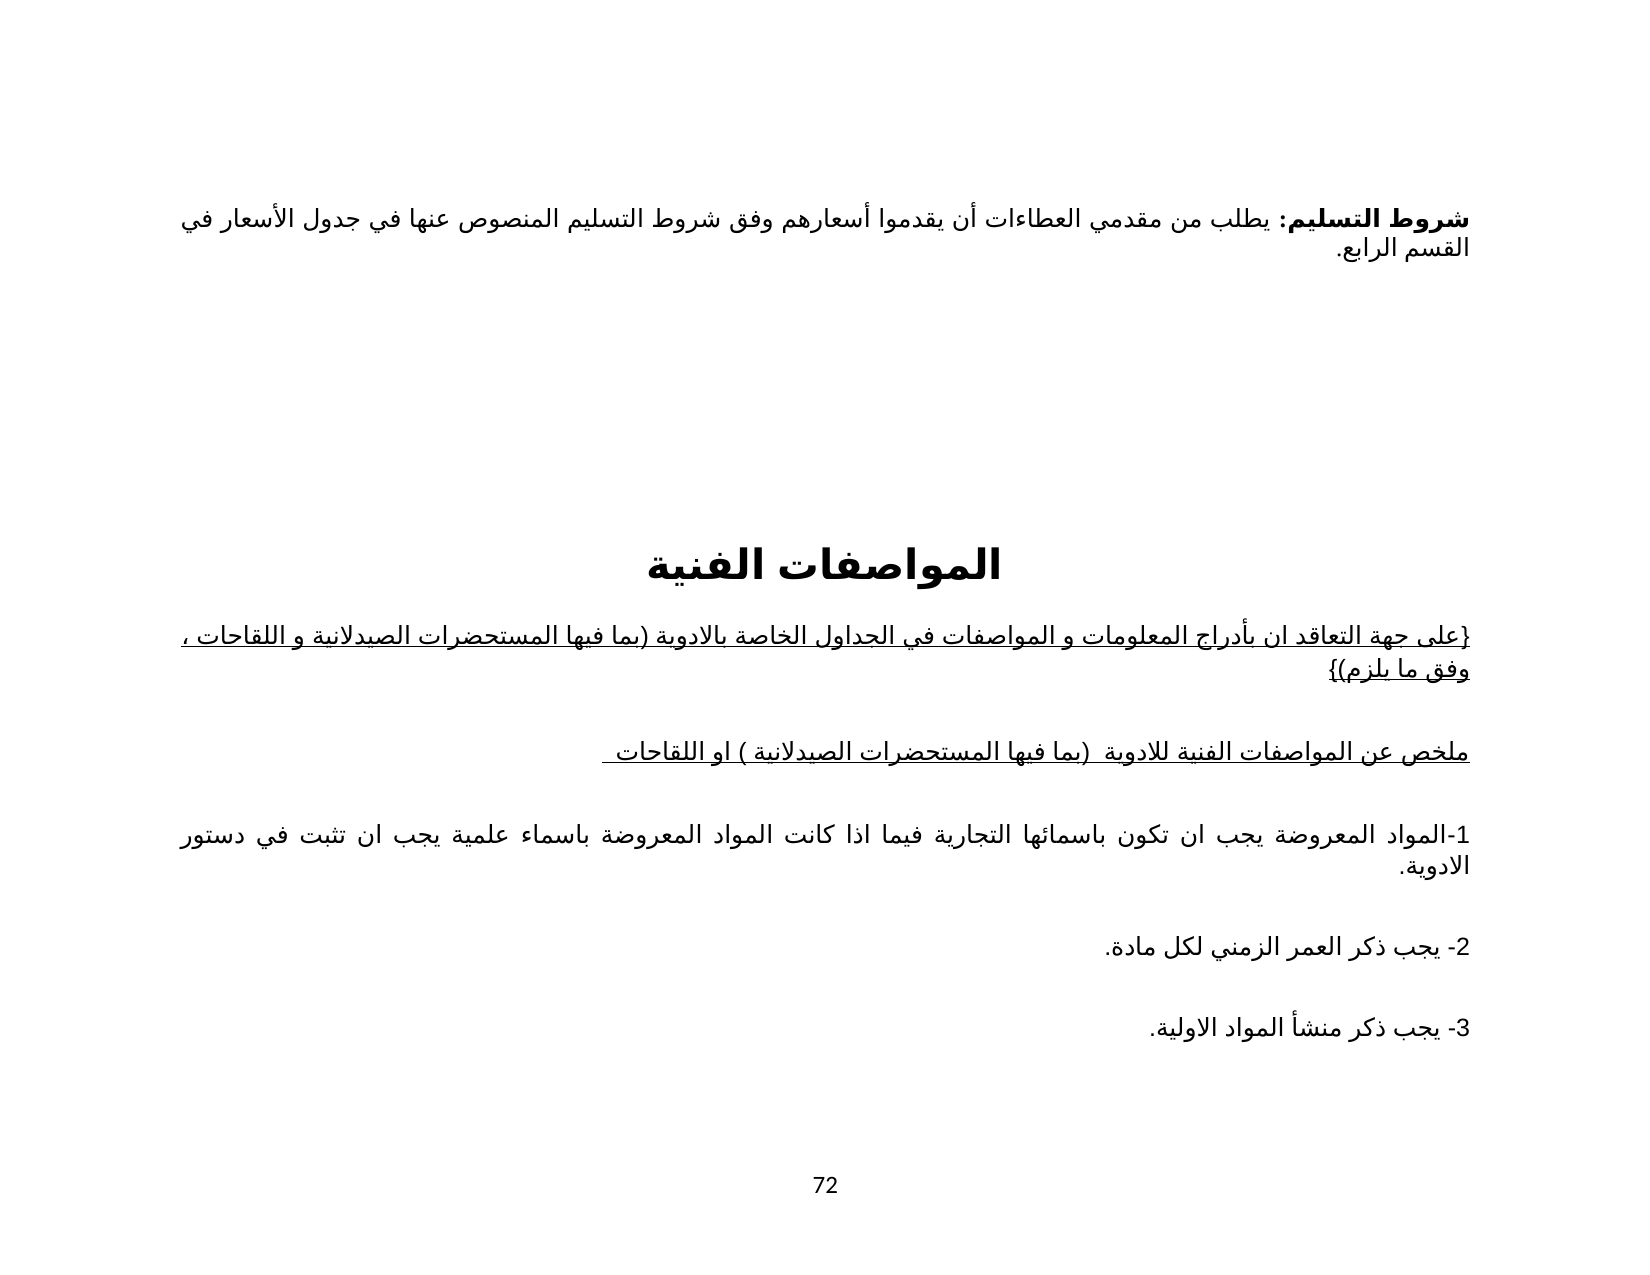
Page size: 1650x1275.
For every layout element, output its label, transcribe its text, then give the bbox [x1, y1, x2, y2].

text 3- يجب ذكر منشأ المواد الاولية. [180, 1013, 1470, 1042]
text 1-المواد المعروضة يجب ان تكون باسمائها التجارية فيما اذا كانت المواد المعروضة باسماء علمية يجب ان تثبت في دستور الادوية. [180, 820, 1470, 879]
text المواصفات الفنية [180, 541, 1470, 588]
text {على جهة التعاقد ان بأدراج المعلومات و المواصفات في الجداول الخاصة بالادوية (بما فيها المستحضرات الصيدلانية و اللقاحات ، وفق ما يلزم)} [180, 621, 1470, 682]
text 2- يجب ذكر العمر الزمني لكل مادة. [180, 932, 1470, 961]
text شروط التسليم: يطلب من مقدمي العطاءات أن يقدموا أسعارهم وفق شروط التسليم المنصوص عنها في جدول الأسعار في القسم الرابع. [180, 204, 1470, 262]
text ملخص عن المواصفات الفنية للادوية (بما فيها المستحضرات الصيدلانية ) او اللقاحات [180, 737, 1470, 766]
